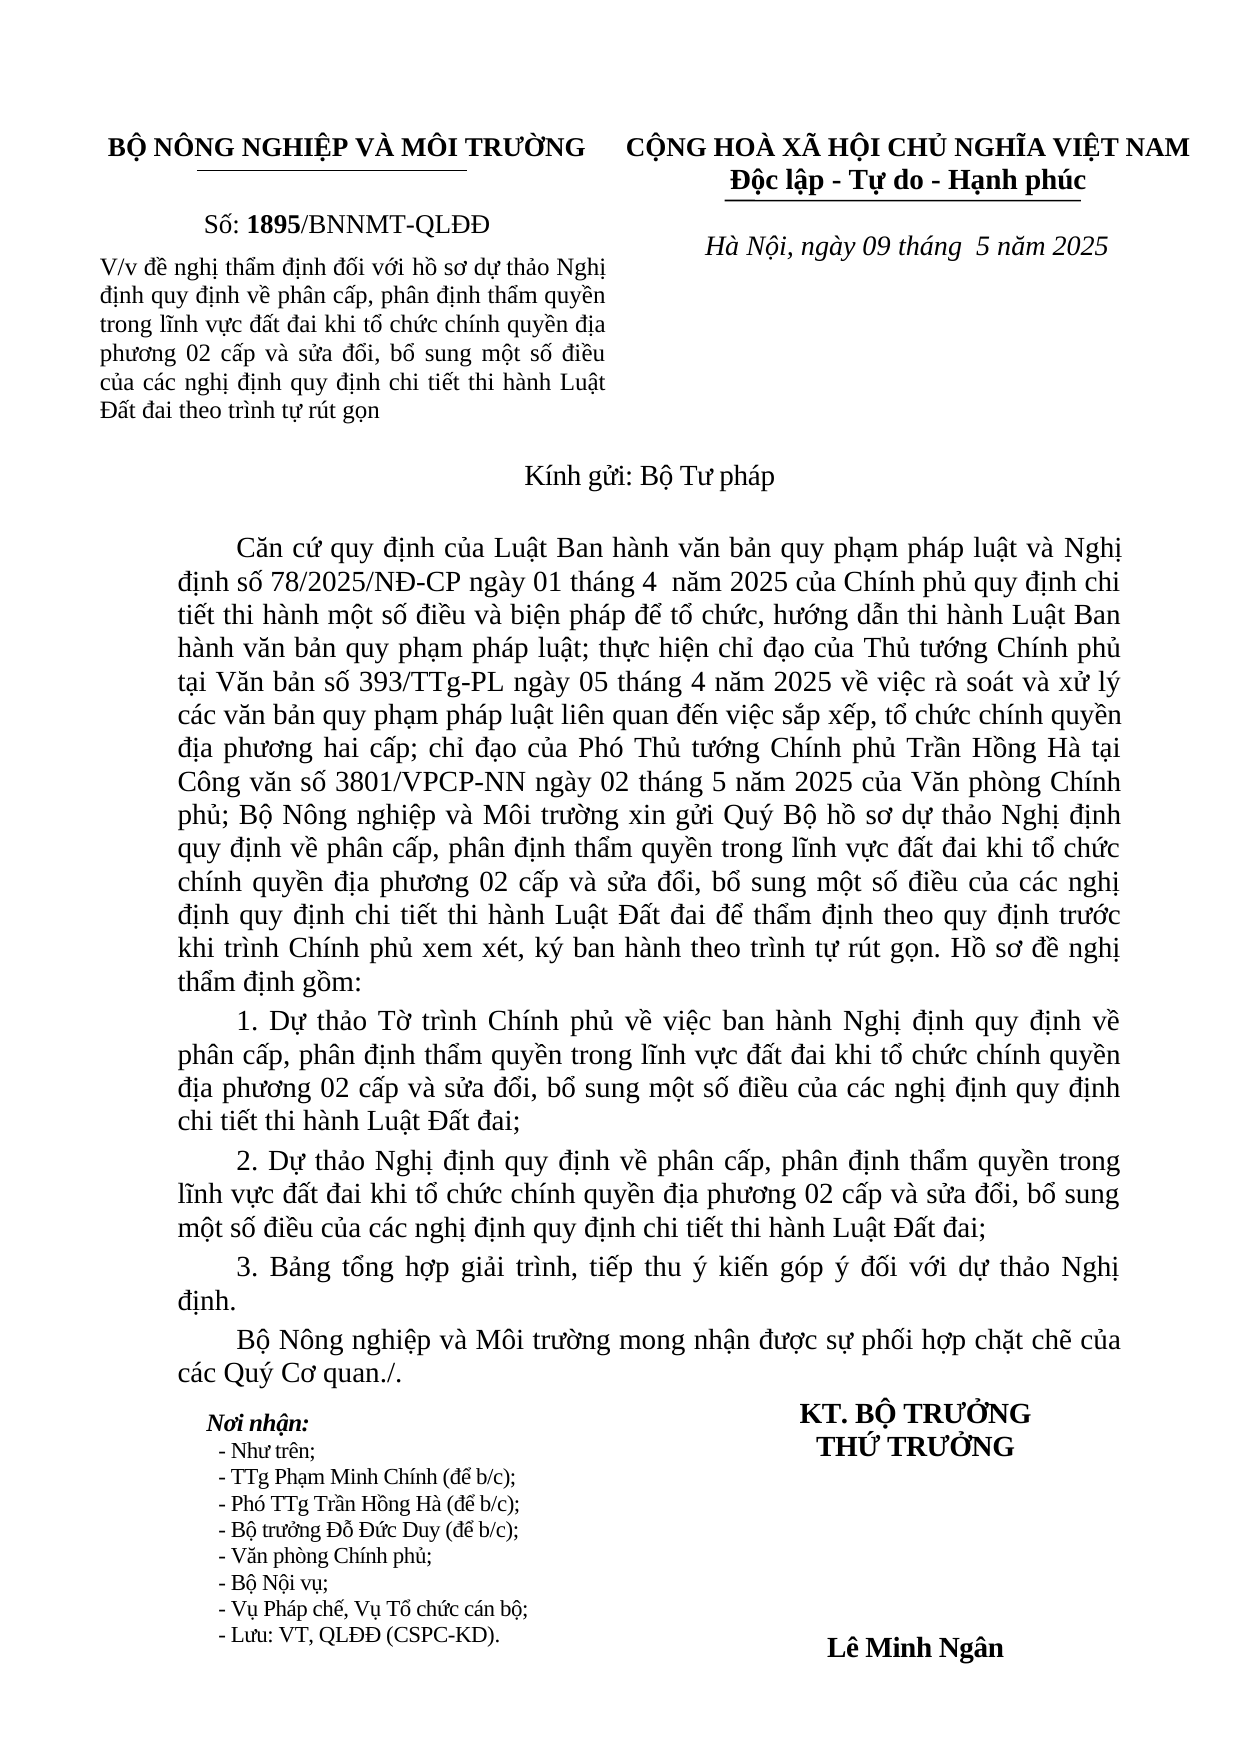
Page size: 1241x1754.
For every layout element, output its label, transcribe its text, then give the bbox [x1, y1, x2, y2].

table_header BỘ NÔNG NGHIỆP VÀ MÔI TRƯỜNG Số: 1895/BNNMT-QLĐĐ V/v đề nghị thẩm định đối với hồ sơ dự thảo Nghị định quy định về phân cấp, phân định thẩm quyền trong lĩnh vực đất đai khi tổ chức chính quyền địa phương 02 cấp và sửa đổi, bổ sung một số điều của các nghị định quy định chi tiết thi hành Luật Đất đai theo trình tự rút gọn [88, 131, 605, 424]
text 2. Dự thảo Nghị định quy định về phân cấp, phân định thẩm quyền trong lĩnh vực đất đai khi tổ chức chính quyền địa phương 02 cấp và sửa đổi, bổ sung một số điều của các nghị định quy định chi tiết thi hành Luật Đất đai; [177, 1144, 1122, 1244]
text Căn cứ quy định của Luật Ban hành văn bản quy phạm pháp luật và Nghị định số 78/2025/NĐ-CP ngày 01 tháng 4 năm 2025 của Chính phủ quy định chi tiết thi hành một số điều và biện pháp để tổ chức, hướng dẫn thi hành Luật Ban hành văn bản quy phạm pháp luật; thực hiện chỉ đạo của Thủ tướng Chính phủ tại Văn bản số 393/TTg-PL ngày 05 tháng 4 năm 2025 về việc rà soát và xử lý các văn bản quy phạm pháp luật liên quan đến việc sắp xếp, tổ chức chính quyền địa phương hai cấp; chỉ đạo của Phó Thủ tướng Chính phủ Trần Hồng Hà tại Công văn số 3801/VPCP-NN ngày 02 tháng 5 năm 2025 của Văn phòng Chính phủ; Bộ Nông nghiệp và Môi trường xin gửi Quý Bộ hồ sơ dự thảo Nghị định quy định về phân cấp, phân định thẩm quyền trong lĩnh vực đất đai khi tổ chức chính quyền địa phương 02 cấp và sửa đổi, bổ sung một số điều của các nghị định quy định chi tiết thi hành Luật Đất đai để thẩm định theo quy định trước khi trình Chính phủ xem xét, ký ban hành theo trình tự rút gọn. Hồ sơ đề nghị thẩm định gồm: [177, 531, 1122, 998]
text Kính gửi: Bộ Tư pháp [177, 458, 1122, 491]
text Bộ Nông nghiệp và Môi trường mong nhận được sự phối hợp chặt chẽ của các Quý Cơ quan./. [177, 1323, 1122, 1389]
text 1. Dự thảo Tờ trình Chính phủ về việc ban hành Nghị định quy định về phân cấp, phân định thẩm quyền trong lĩnh vực đất đai khi tổ chức chính quyền địa phương 02 cấp và sửa đổi, bổ sung một số điều của các nghị định quy định chi tiết thi hành Luật Đất đai; [177, 1004, 1122, 1137]
table_header KT. BỘ TRƯỞNG THỨ TRƯỞNG Lê Minh Ngân [724, 1396, 1107, 1664]
text 3. Bảng tổng hợp giải trình, tiếp thu ý kiến góp ý đối với dự thảo Nghị định. [177, 1250, 1122, 1317]
table_header CỘNG HOÀ XÃ HỘI CHỦ NGHĨA VIỆT NAM Độc lập - Tự do - Hạnh phúc Hà Nội, ngày 09 tháng 5 năm 2025 [605, 131, 1211, 424]
table_header Nơi nhận: - Như trên; - TTg Phạm Minh Chính (để b/c); - Phó TTg Trần Hồng Hà (để b/c); - Bộ trưởng Đỗ Đức Duy (để b/c); - Văn phòng Chính phủ; - Bộ Nội vụ; - Vụ Pháp chế, Vụ Tổ chức cán bộ; - Lưu: VT, QLĐĐ (CSPC-KD). [189, 1396, 723, 1664]
